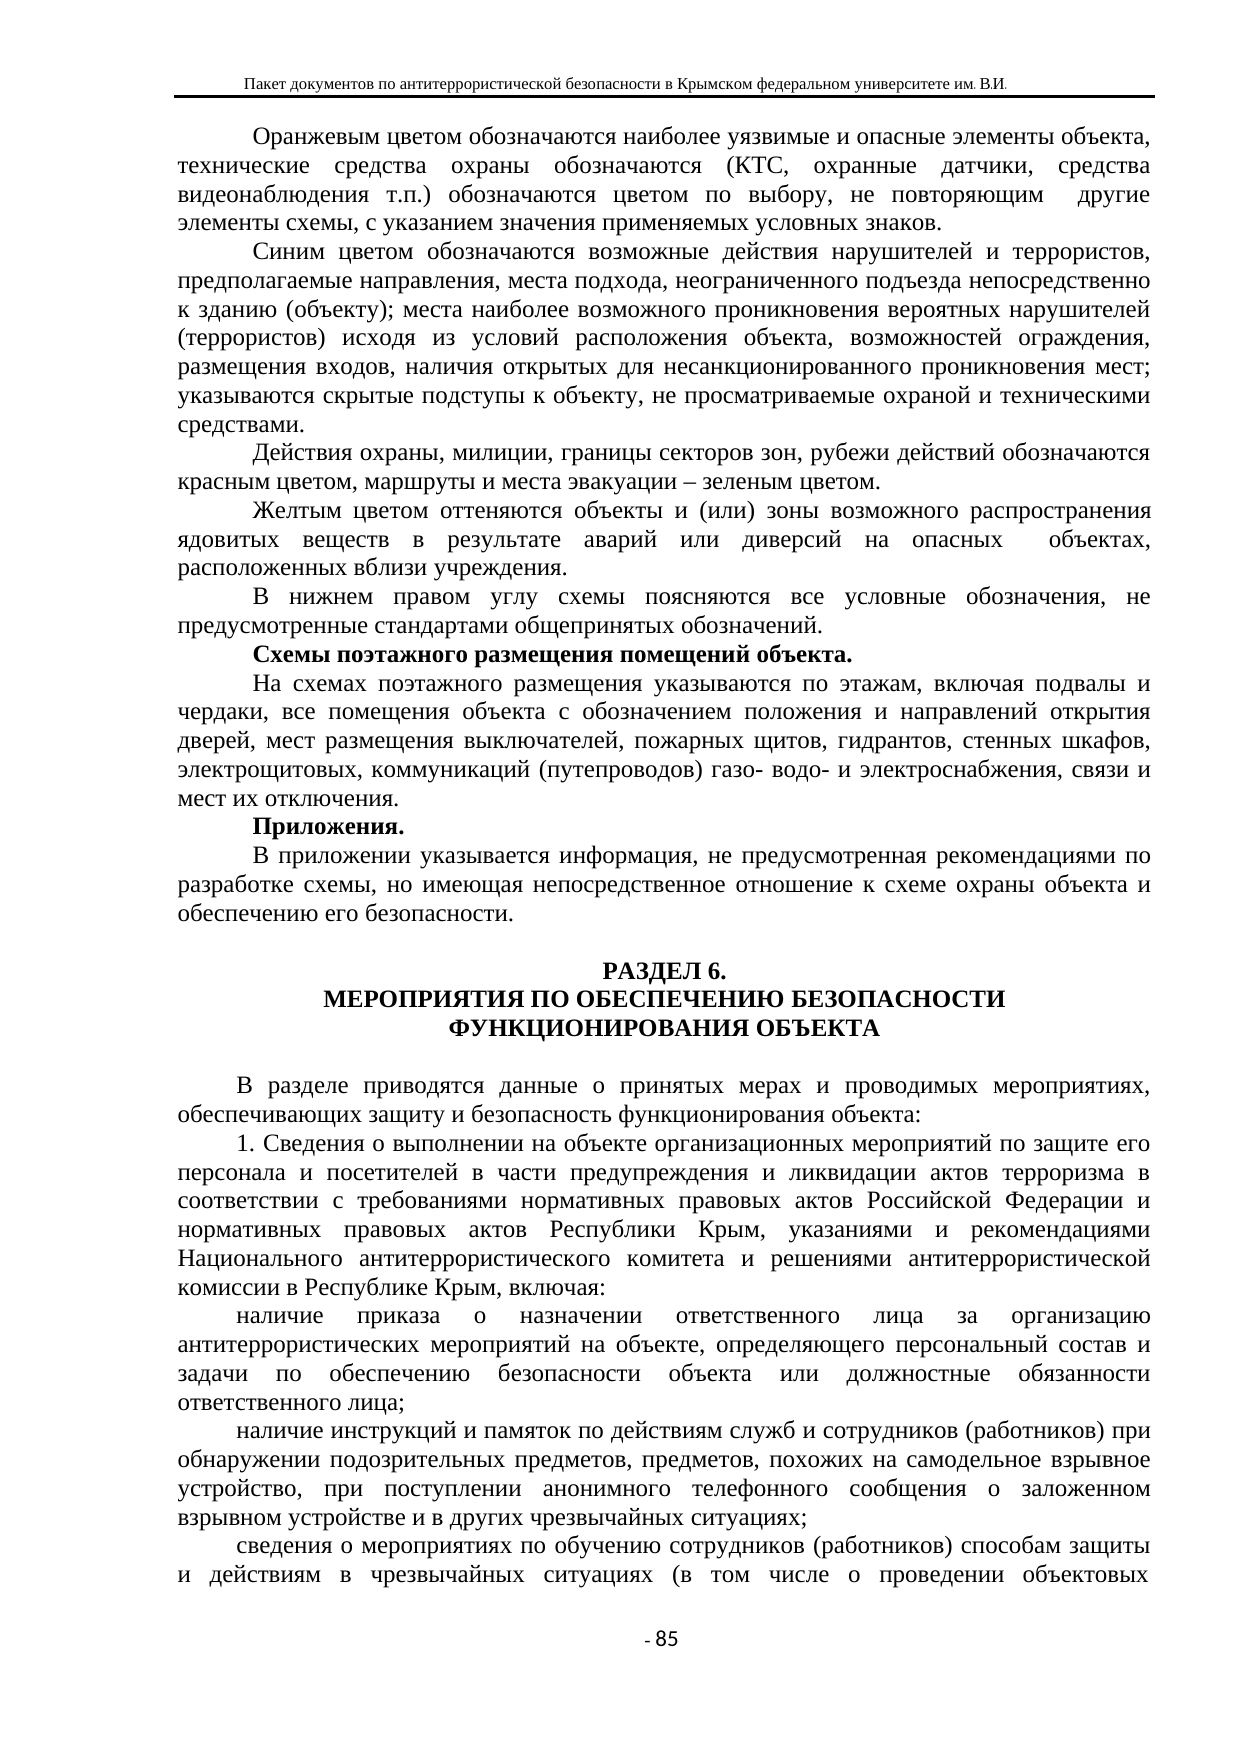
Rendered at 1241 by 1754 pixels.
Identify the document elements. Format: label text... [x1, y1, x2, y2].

text Действия охраны, милиции, границы секторов зон, рубежи действий обозначаются красным цветом, маршруты и места эвакуации – зеленым цветом. [177, 437, 1151, 495]
text На схемах поэтажного размещения указываются по этажам, включая подвалы и чердаки, все помещения объекта с обозначением положения и направлений открытия дверей, мест размещения выключателей, пожарных щитов, гидрантов, стенных шкафов, электрощитовых, коммуникаций (путепроводов) газо- водо- и электроснабжения, связи и мест их отключения. [177, 668, 1152, 811]
text наличие приказа о назначении ответственного лица за организацию антитеррористических мероприятий на объекте, определяющего персональный состав и задачи по обеспечению безопасности объекта или должностные обязанности ответственного лица; [177, 1300, 1151, 1415]
text В нижнем правом углу схемы поясняются все условные обозначения, не предусмотренные стандартами общепринятых обозначений. [177, 581, 1151, 639]
list Сведения о выполнении на объекте организационных мероприятий по защите его персонала и посетителей в части предупреждения и ликвидации актов терроризма в соответствии с требованиями нормативных правовых актов Российской Федерации и нормативных правовых актов Республики Крым, указаниями и рекомендациями Национального антитеррористического комитета и решениями антитеррористической комиссии в Республике Крым, включая: [177, 1128, 1151, 1300]
text Приложения. [252, 812, 1167, 840]
text Желтым цветом оттеняются объекты и (или) зоны возможного распространения ядовитых веществ в результате аварий или диверсий на опасных объектах, расположенных вблизи учреждения. [177, 495, 1152, 581]
text РАЗДЕЛ 6. [306, 956, 1022, 984]
text Схемы поэтажного размещения помещений объекта. [252, 639, 1167, 668]
text наличие инструкций и памяток по действиям служб и сотрудников (работников) при обнаружении подозрительных предметов, предметов, похожих на самодельное взрывное устройство, при поступлении анонимного телефонного сообщения о заложенном взрывном устройстве и в других чрезвычайных ситуациях; [177, 1415, 1152, 1530]
text В приложении указывается информация, не предусмотренная рекомендациями по разработке схемы, но имеющая непосредственное отношение к схеме охраны объекта и обеспечению его безопасности. [177, 840, 1152, 927]
text сведения о мероприятиях по обучению сотрудников (работников) способам защиты и действиям в чрезвычайных ситуациях (в том числе о проведении объектовых [177, 1530, 1151, 1588]
text Оранжевым цветом обозначаются наиболее уязвимые и опасные элементы объекта, технические средства охраны обозначаются (КТС, охранные датчики, средства видеонаблюдения т.п.) обозначаются цветом по выбору, не повторяющим другие элементы схемы, с указанием значения применяемых условных знаков. [177, 121, 1151, 236]
text МЕРОПРИЯТИЯ ПО ОБЕСПЕЧЕНИЮ БЕЗОПАСНОСТИ ФУНКЦИОНИРОВАНИЯ ОБЪЕКТА [306, 984, 1022, 1042]
text Синим цветом обозначаются возможные действия нарушителей и террористов, предполагаемые направления, места подхода, неограниченного подъезда непосредственно к зданию (объекту); места наиболее возможного проникновения вероятных нарушителей (террористов) исходя из условий расположения объекта, возможностей ограждения, размещения входов, наличия открытых для несанкционированного проникновения мест; указываются скрытые подступы к объекту, не просматриваемые охраной и техническими средствами. [177, 236, 1151, 437]
text В разделе приводятся данные о принятых мерах и проводимых мероприятиях, обеспечивающих защиту и безопасность функционирования объекта: [177, 1070, 1151, 1128]
